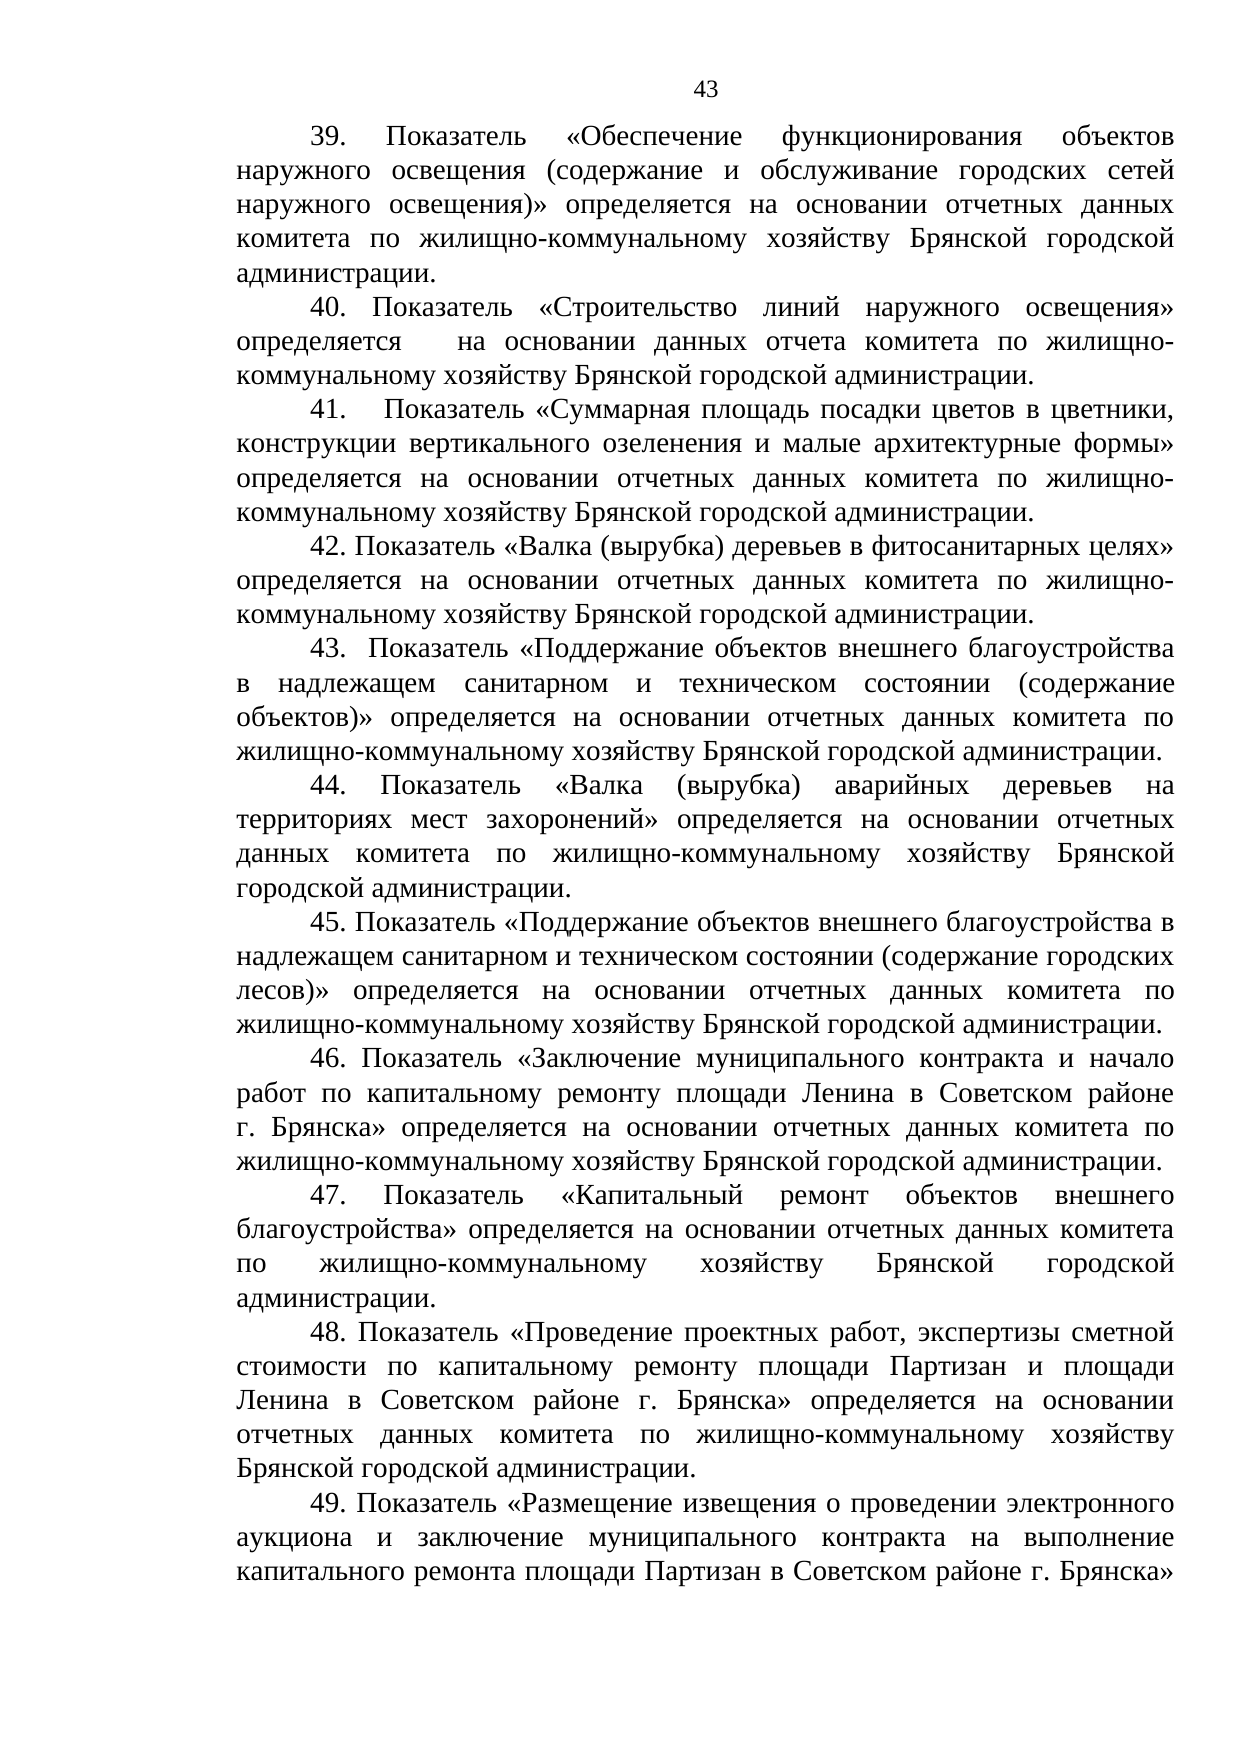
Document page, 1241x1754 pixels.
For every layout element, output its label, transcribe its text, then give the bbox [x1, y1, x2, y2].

text 39. Показатель «Обеспечение функционирования объектов наружного освещения (содержание и обслуживание городских сетей наружного освещения)» определяется на основании отчетных данных комитета по жилищно-коммунальному хозяйству Брянской городской администрации. [236, 118, 1175, 288]
text 44. Показатель «Валка (вырубка) аварийных деревьев на территориях мест захоронений» определяется на основании отчетных данных комитета по жилищно-коммунальному хозяйству Брянской городской администрации. [236, 767, 1175, 903]
text 46. Показатель «Заключение муниципального контракта и начало работ по капитальному ремонту площади Ленина в Советском районе г. Брянска» определяется на основании отчетных данных комитета по жилищно-коммунальному хозяйству Брянской городской администрации. [236, 1041, 1175, 1177]
text 48. Показатель «Проведение проектных работ, экспертизы сметной стоимости по капитальному ремонту площади Партизан и площади Ленина в Советском районе г. Брянска» определяется на основании отчетных данных комитета по жилищно-коммунальному хозяйству Брянской городской администрации. [236, 1314, 1175, 1484]
text 45. Показатель «Поддержание объектов внешнего благоустройства в надлежащем санитарном и техническом состоянии (содержание городских лесов)» определяется на основании отчетных данных комитета по жилищно-коммунальному хозяйству Брянской городской администрации. [236, 904, 1175, 1040]
text 47. Показатель «Капитальный ремонт объектов внешнего благоустройства» определяется на основании отчетных данных комитета по жилищно-коммунальному хозяйству Брянской городской администрации. [236, 1177, 1175, 1313]
text 40. Показатель «Строительство линий наружного освещения» определяется на основании данных отчета комитета по жилищно-коммунальному хозяйству Брянской городской администрации. [236, 289, 1175, 391]
text 41. Показатель «Суммарная площадь посадки цветов в цветники, конструкции вертикального озеленения и малые архитектурные формы» определяется на основании отчетных данных комитета по жилищно-коммунальному хозяйству Брянской городской администрации. [236, 391, 1175, 527]
text 43. Показатель «Поддержание объектов внешнего благоустройства в надлежащем санитарном и техническом состоянии (содержание объектов)» определяется на основании отчетных данных комитета по жилищно-коммунальному хозяйству Брянской городской администрации. [236, 631, 1175, 767]
text 42. Показатель «Валка (вырубка) деревьев в фитосанитарных целях» определяется на основании отчетных данных комитета по жилищно-коммунальному хозяйству Брянской городской администрации. [236, 528, 1175, 630]
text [236, 1485, 1175, 1587]
